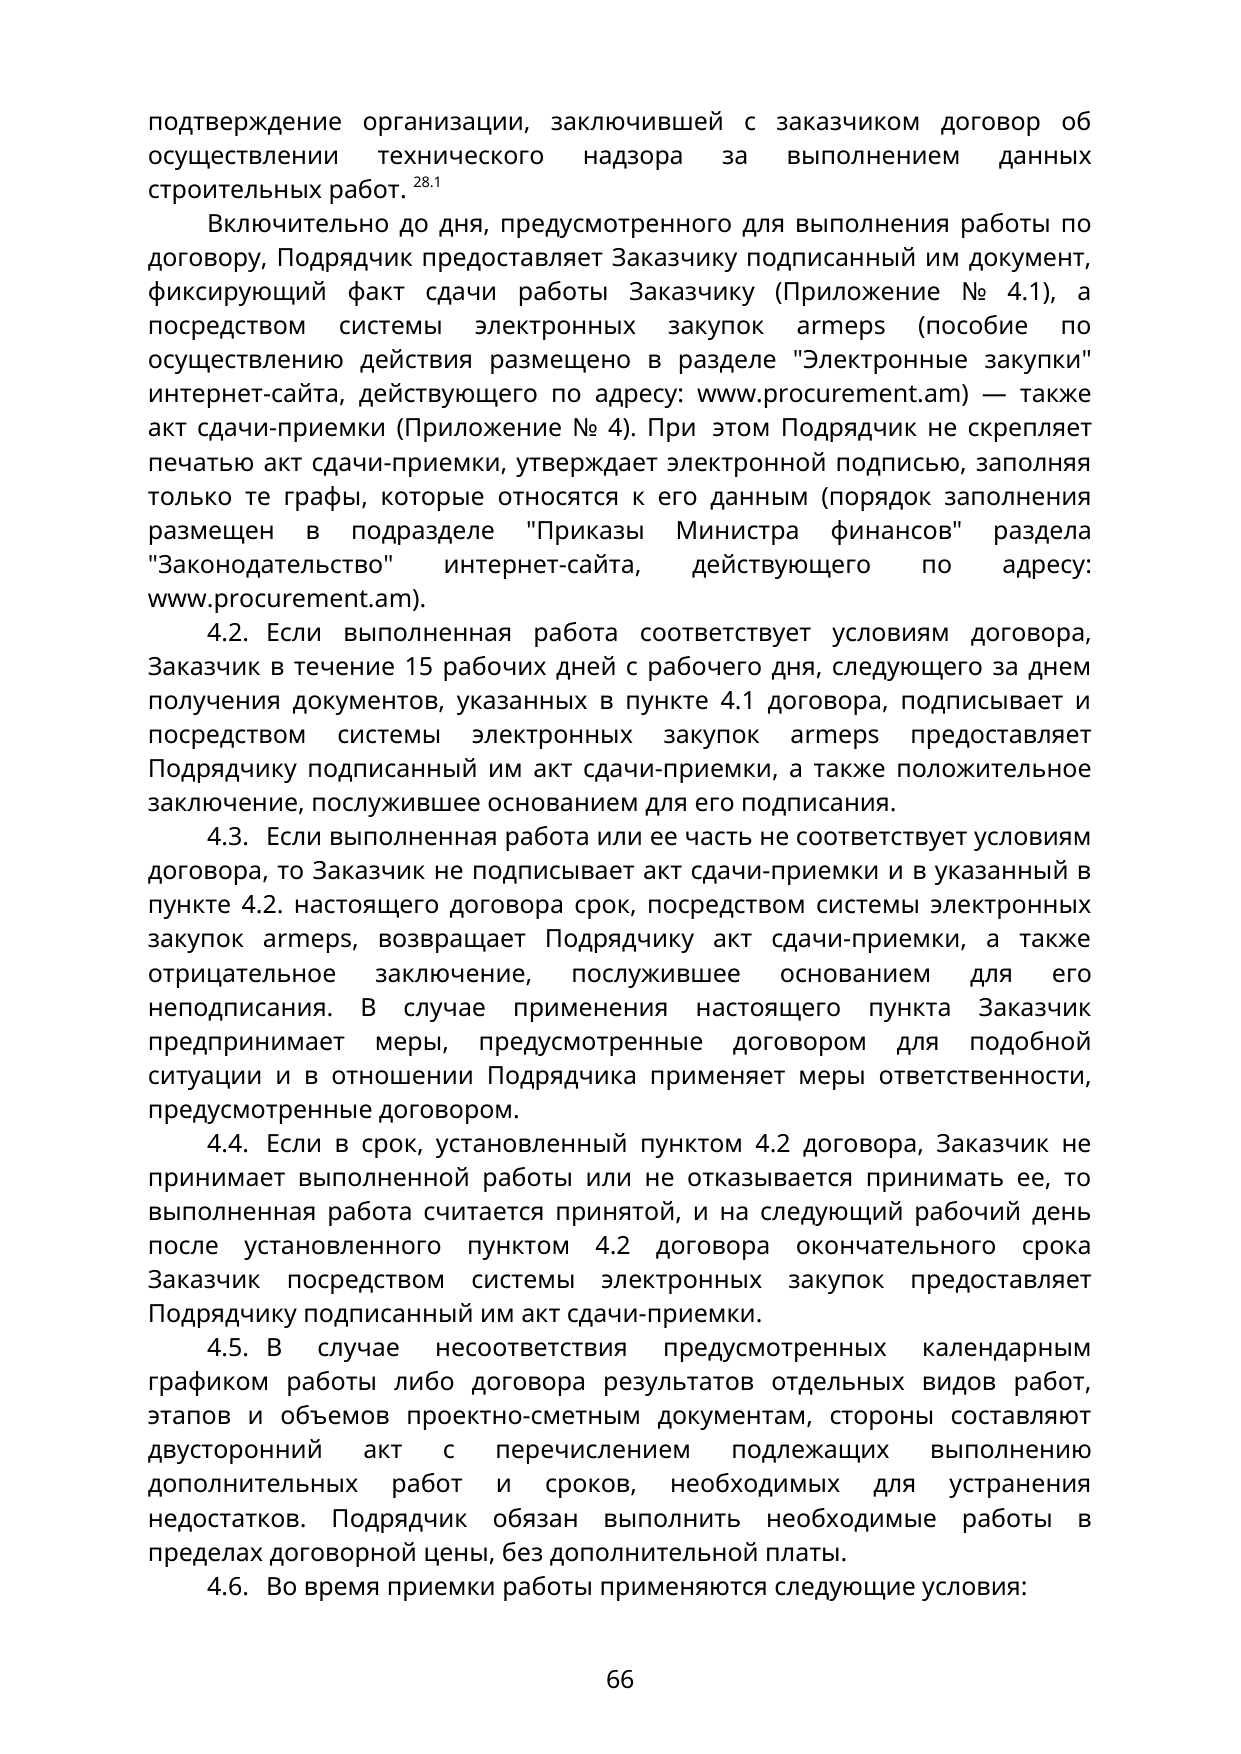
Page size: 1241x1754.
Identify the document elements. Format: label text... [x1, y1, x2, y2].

text 4.6. Во время приемки работы применяются следующие условия: [148, 1568, 1092, 1602]
text 4.4. Если в срок, установленный пунктом 4.2 договора, Заказчик не принимает выполненной работы или не отказывается принимать ее, то выполненная работа считается принятой, и на следующий рабочий день после установленного пунктом 4.2 договора окончательного срока Заказчик посредством системы электронных закупок предоставляет Подрядчику подписанный им акт сдачи-приемки. [148, 1126, 1092, 1330]
text 4.2. Если выполненная работа соответствует условиям договора, Заказчик в течение 15 рабочих дней с рабочего дня, следующего за днем получения документов, указанных в пункте 4.1 договора, подписывает и посредством системы электронных закупок armeps предоставляет Подрядчику подписанный им акт сдачи-приемки, а также положительное заключение, послужившее основанием для его подписания. [148, 614, 1092, 819]
text 4.3. Если выполненная работа или ее часть не соответствует условиям договора, то Заказчик не подписывает акт сдачи-приемки и в указанный в пункте 4.2. настоящего договора срок, посредством системы электронных закупок armeps, возвращает Подрядчику акт сдачи-приемки, а также отрицательное заключение, послужившее основанием для его неподписания. В случае применения настоящего пункта Заказчик предпринимает меры, предусмотренные договором для подобной ситуации и в отношении Подрядчика применяет меры ответственности, предусмотренные договором. [148, 819, 1092, 1126]
text 4.5. В случае несоответствия предусмотренных календарным графиком работы либо договора результатов отдельных видов работ, этапов и объемов проектно-сметным документам, стороны составляют двусторонний акт с перечислением подлежащих выполнению дополнительных работ и сроков, необходимых для устранения недостатков. Подрядчик обязан выполнить необходимые работы в пределах договорной цены, без дополнительной платы. [148, 1330, 1092, 1568]
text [148, 103, 1092, 206]
text Включительно до дня, предусмотренного для выполнения работы по договору, Подрядчик предоставляет Заказчику подписанный им документ, фиксирующий факт сдачи работы Заказчику (Приложение № 4.1), а посредством системы электронных закупок armeps (пособие по осуществлению действия размещено в разделе "Электронные закупки" интернет-сайта, действующего по адресу: www.procurement.am) — также акт сдачи-приемки (Приложение № 4). При этом Подрядчик не скрепляет печатью акт сдачи-приемки, утверждает электронной подписью, заполняя только те графы, которые относятся к его данным (порядок заполнения размещен в подразделе "Приказы Министра финансов" раздела "Законодательство" интернет-сайта, действующего по адресу: www.procurement.am). [148, 206, 1092, 614]
